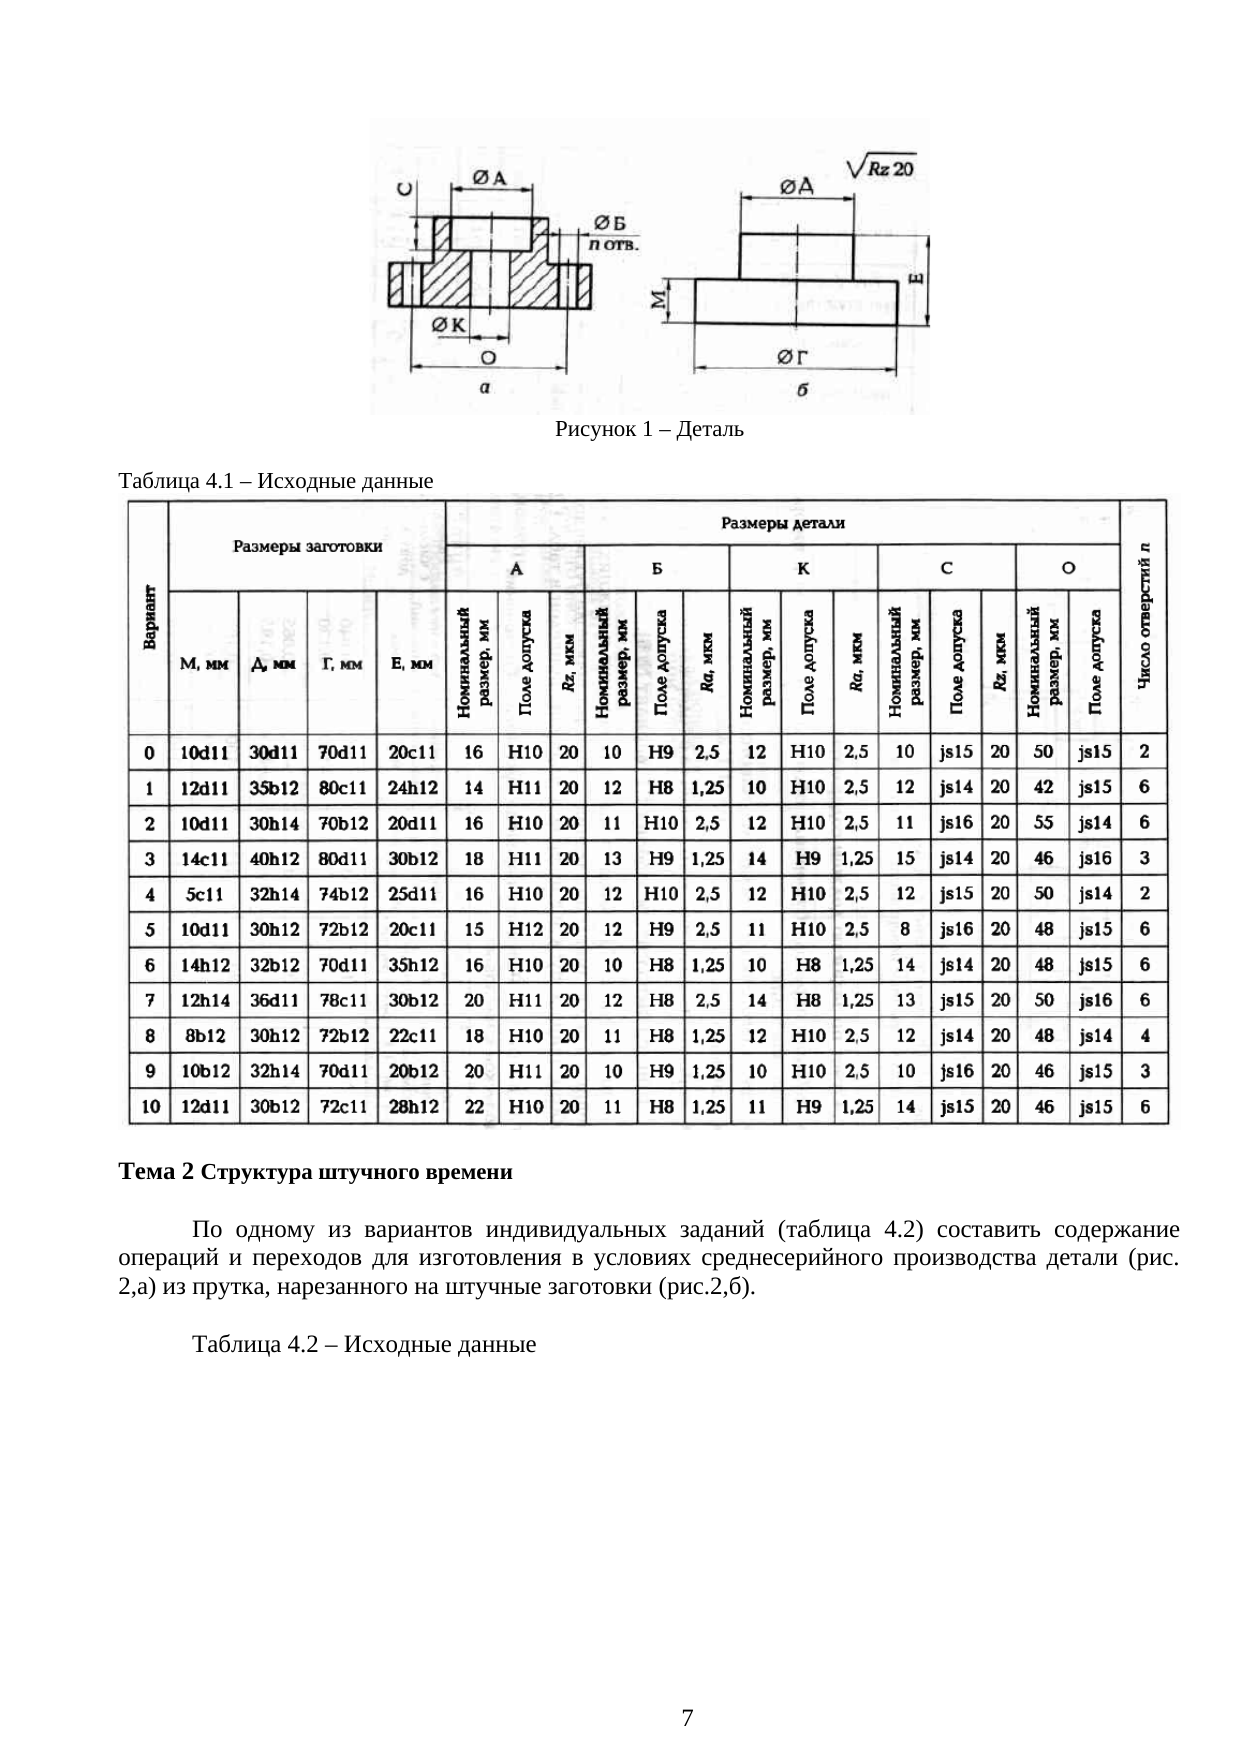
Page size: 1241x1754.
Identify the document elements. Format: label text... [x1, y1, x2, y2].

text Таблица 4.2 – Исходные данные [118, 1329, 1181, 1357]
text По одному из вариантов индивидуальных заданий (таблица 4.2) составить содержание операций и переходов для изготовления в условиях среднесерийного производства детали (рис. 2,а) из прутка, нарезанного на штучные заготовки (рис.2,б). [118, 1214, 1181, 1300]
picture [118, 493, 1182, 1130]
text Таблица 4.1 – Исходные данные [118, 468, 1181, 493]
text Рисунок 1 – Деталь [118, 415, 1181, 441]
text Тема 2 Структура штучного времени [118, 1156, 1181, 1185]
picture [369, 118, 931, 415]
